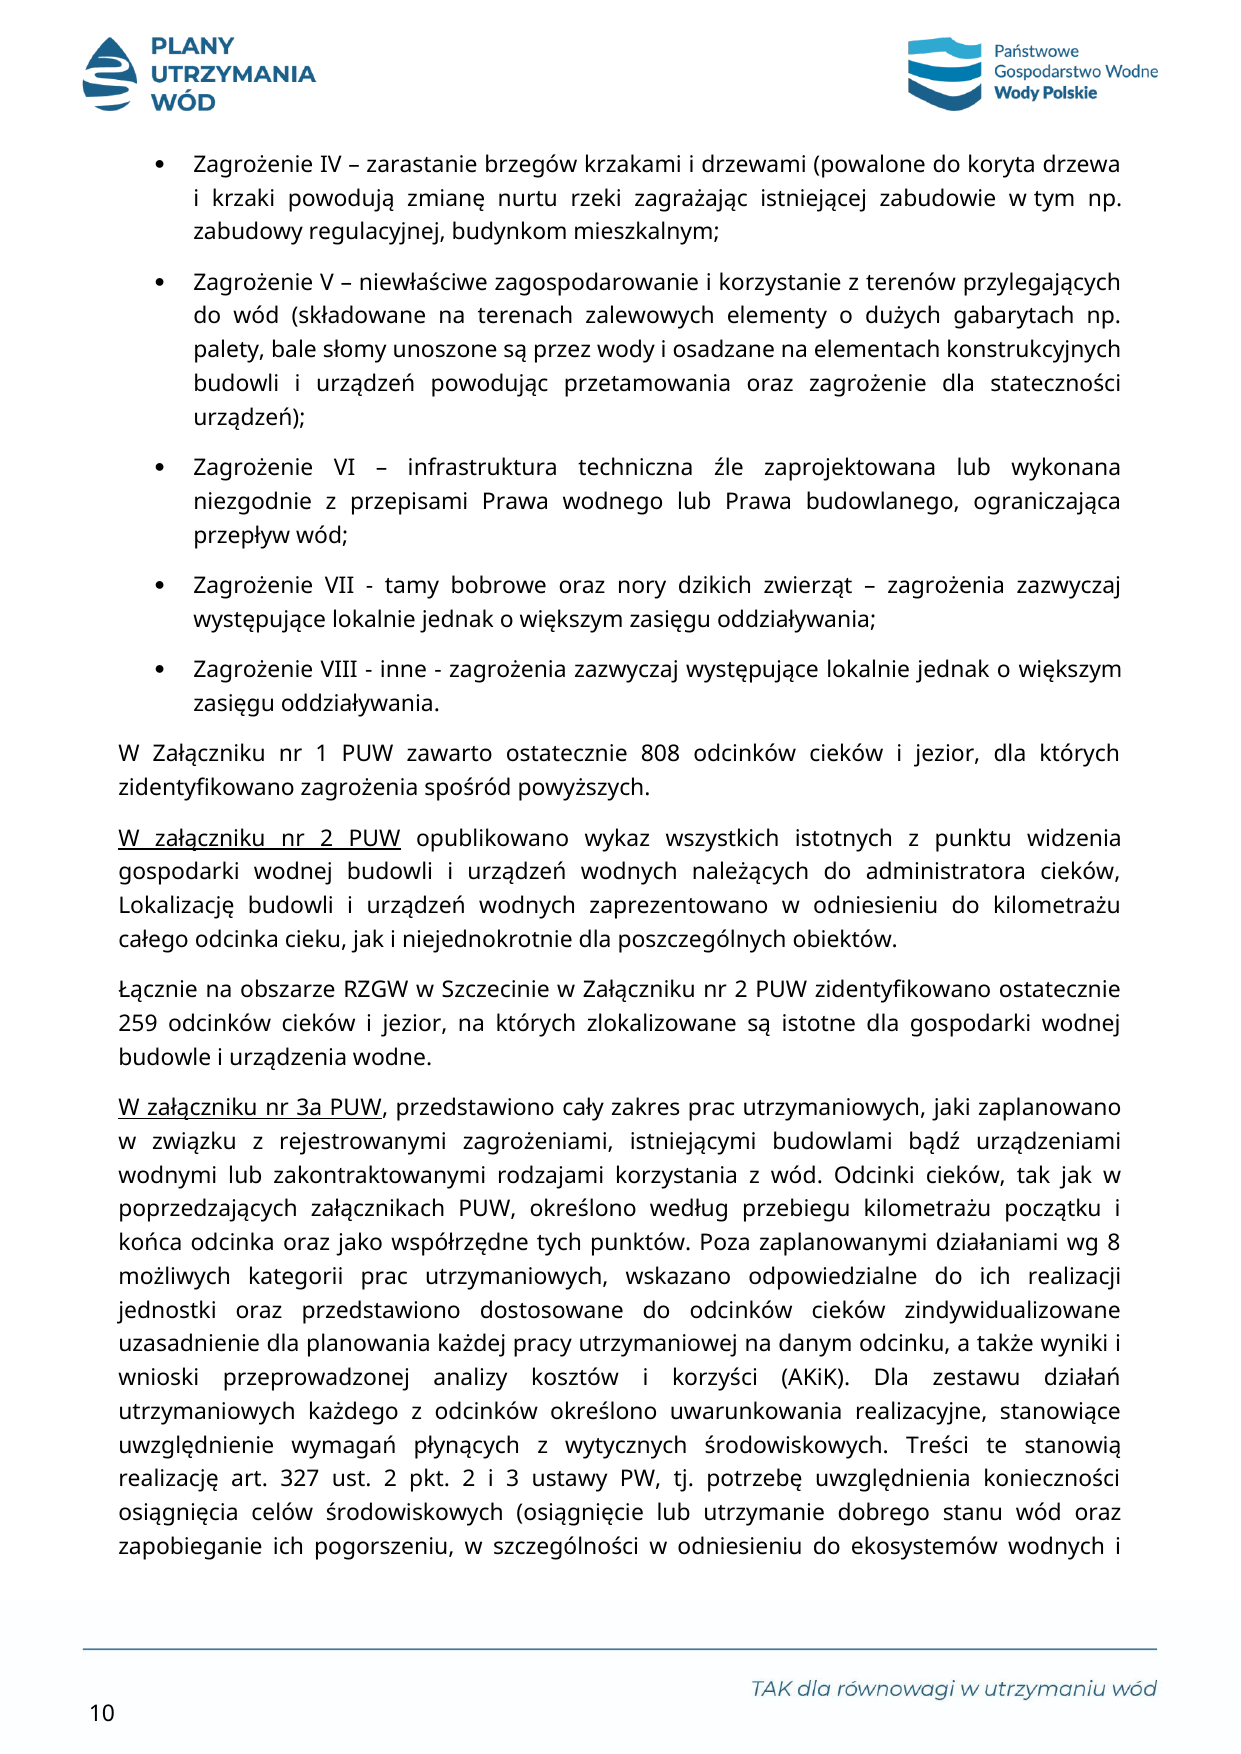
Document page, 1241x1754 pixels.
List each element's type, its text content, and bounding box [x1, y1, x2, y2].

list Zagrożenie VI – infrastruktura techniczna źle zaprojektowana lub wykonana niezgodnie z przepisami Prawa wodnego lub Prawa budowlanego, ograniczająca przepływ wód; [156, 451, 1122, 550]
list Zagrożenie VII - tamy bobrowe oraz nory dzikich zwierząt – zagrożenia zazwyczaj występujące lokalnie jednak o większym zasięgu oddziaływania; [156, 569, 1122, 634]
list Zagrożenie IV – zarastanie brzegów krzakami i drzewami (powalone do koryta drzewa i krzaki powodują zmianę nurtu rzeki zagrażając istniejącej zabudowie w tym np. zabudowy regulacyjnej, budynkom mieszkalnym; [156, 148, 1122, 246]
text W załączniku nr 2 PUW opublikowano wykaz wszystkich istotnych z punktu widzenia gospodarki wodnej budowli i urządzeń wodnych należących do administratora cieków, Lokalizację budowli i urządzeń wodnych zaprezentowano w odniesieniu do kilometrażu całego odcinka cieku, jak i niejednokrotnie dla poszczególnych obiektów. [118, 821, 1122, 954]
picture [0, 0, 1241, 149]
list Zagrożenie VIII - inne - zagrożenia zazwyczaj występujące lokalnie jednak o większym zasięgu oddziaływania. [156, 653, 1122, 718]
text Łącznie na obszarze RZGW w Szczecinie w Załączniku nr 2 PUW zidentyfikowano ostatecznie 259 odcinków cieków i jezior, na których zlokalizowane są istotne dla gospodarki wodnej budowle i urządzenia wodne. [118, 973, 1122, 1072]
text W Załączniku nr 1 PUW zawarto ostatecznie 808 odcinków cieków i jezior, dla których zidentyfikowano zagrożenia spośród powyższych. [118, 737, 1122, 802]
picture [0, 1600, 1240, 1751]
list Zagrożenie V – niewłaściwe zagospodarowanie i korzystanie z terenów przylegających do wód (składowane na terenach zalewowych elementy o dużych gabarytach np. palety, bale słomy unoszone są przez wody i osadzane na elementach konstrukcyjnych budowli i urządzeń powodując przetamowania oraz zagrożenie dla stateczności urządzeń); [156, 266, 1122, 432]
